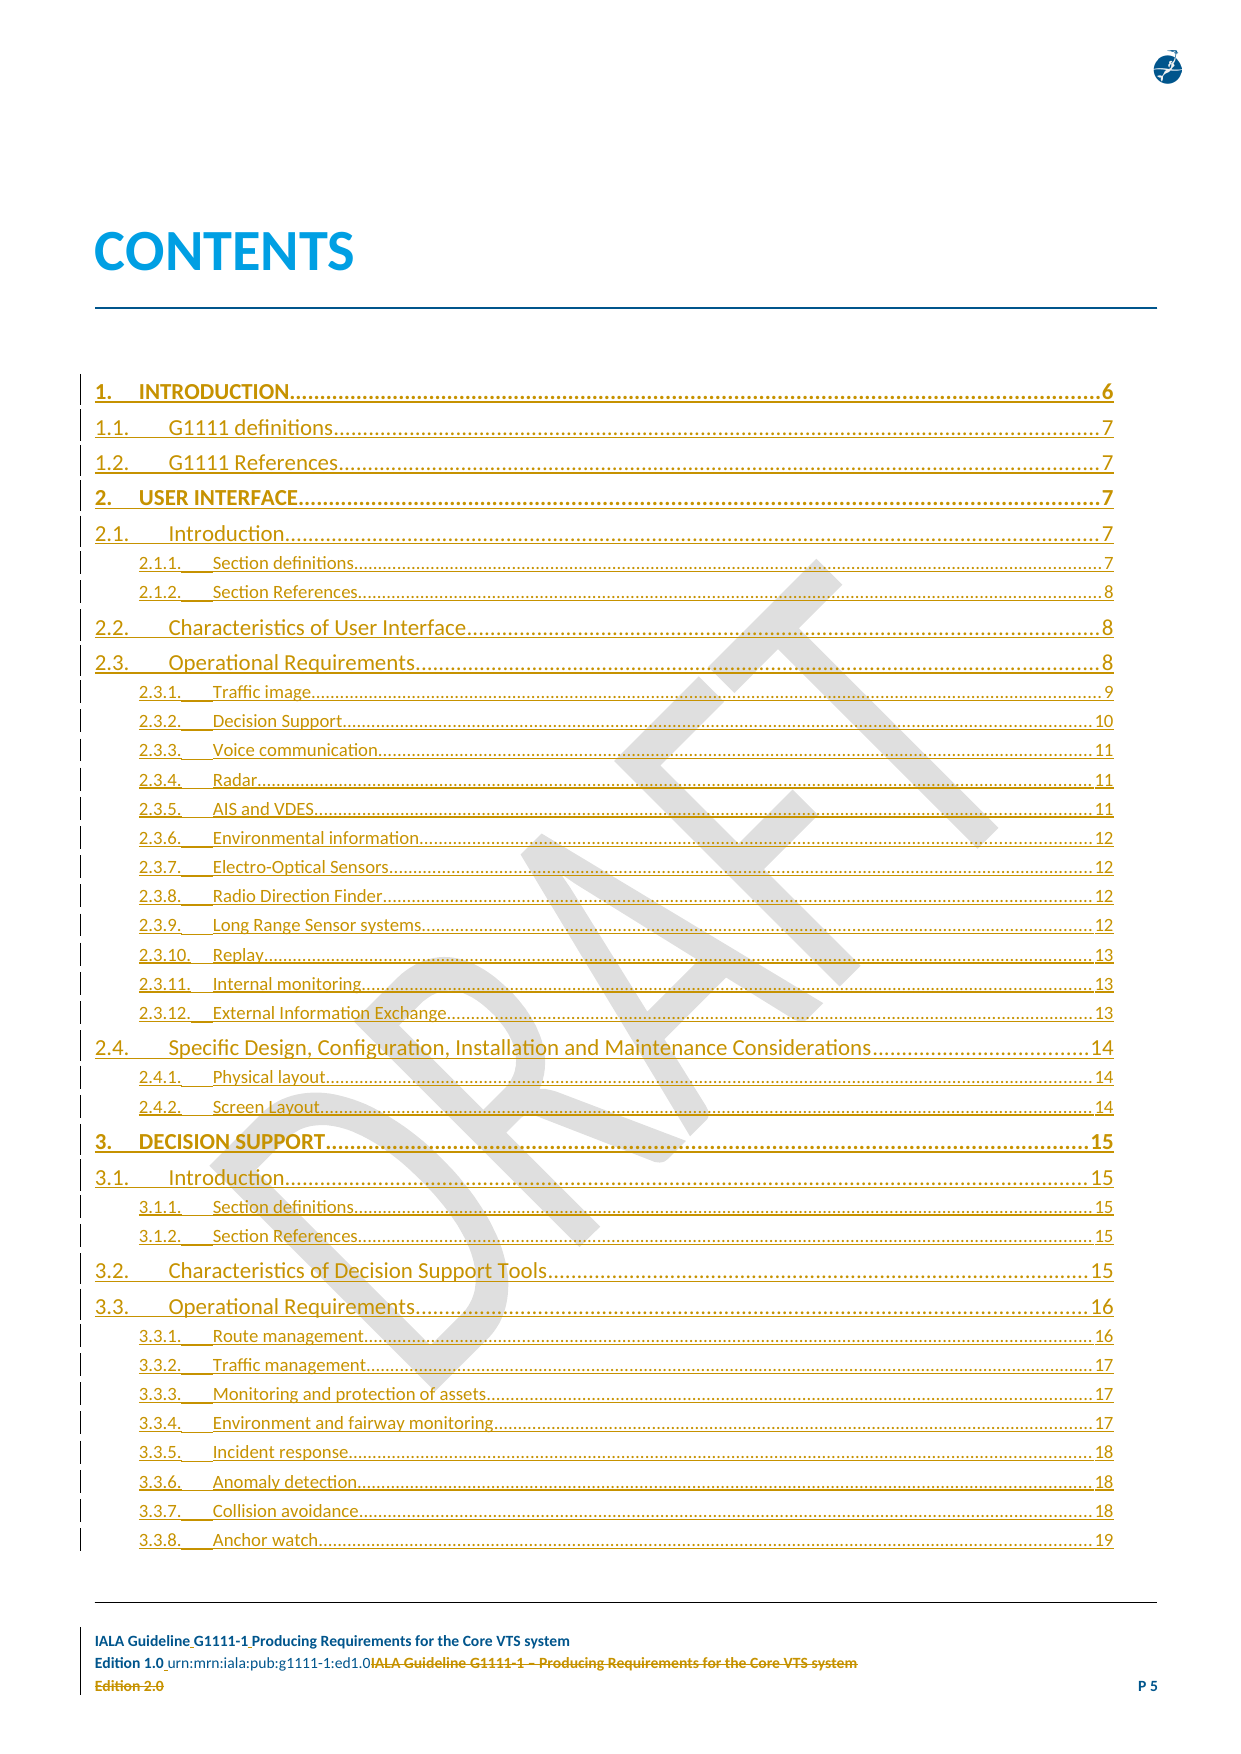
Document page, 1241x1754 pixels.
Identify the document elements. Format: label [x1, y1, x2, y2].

picture [1120, 0, 1241, 119]
